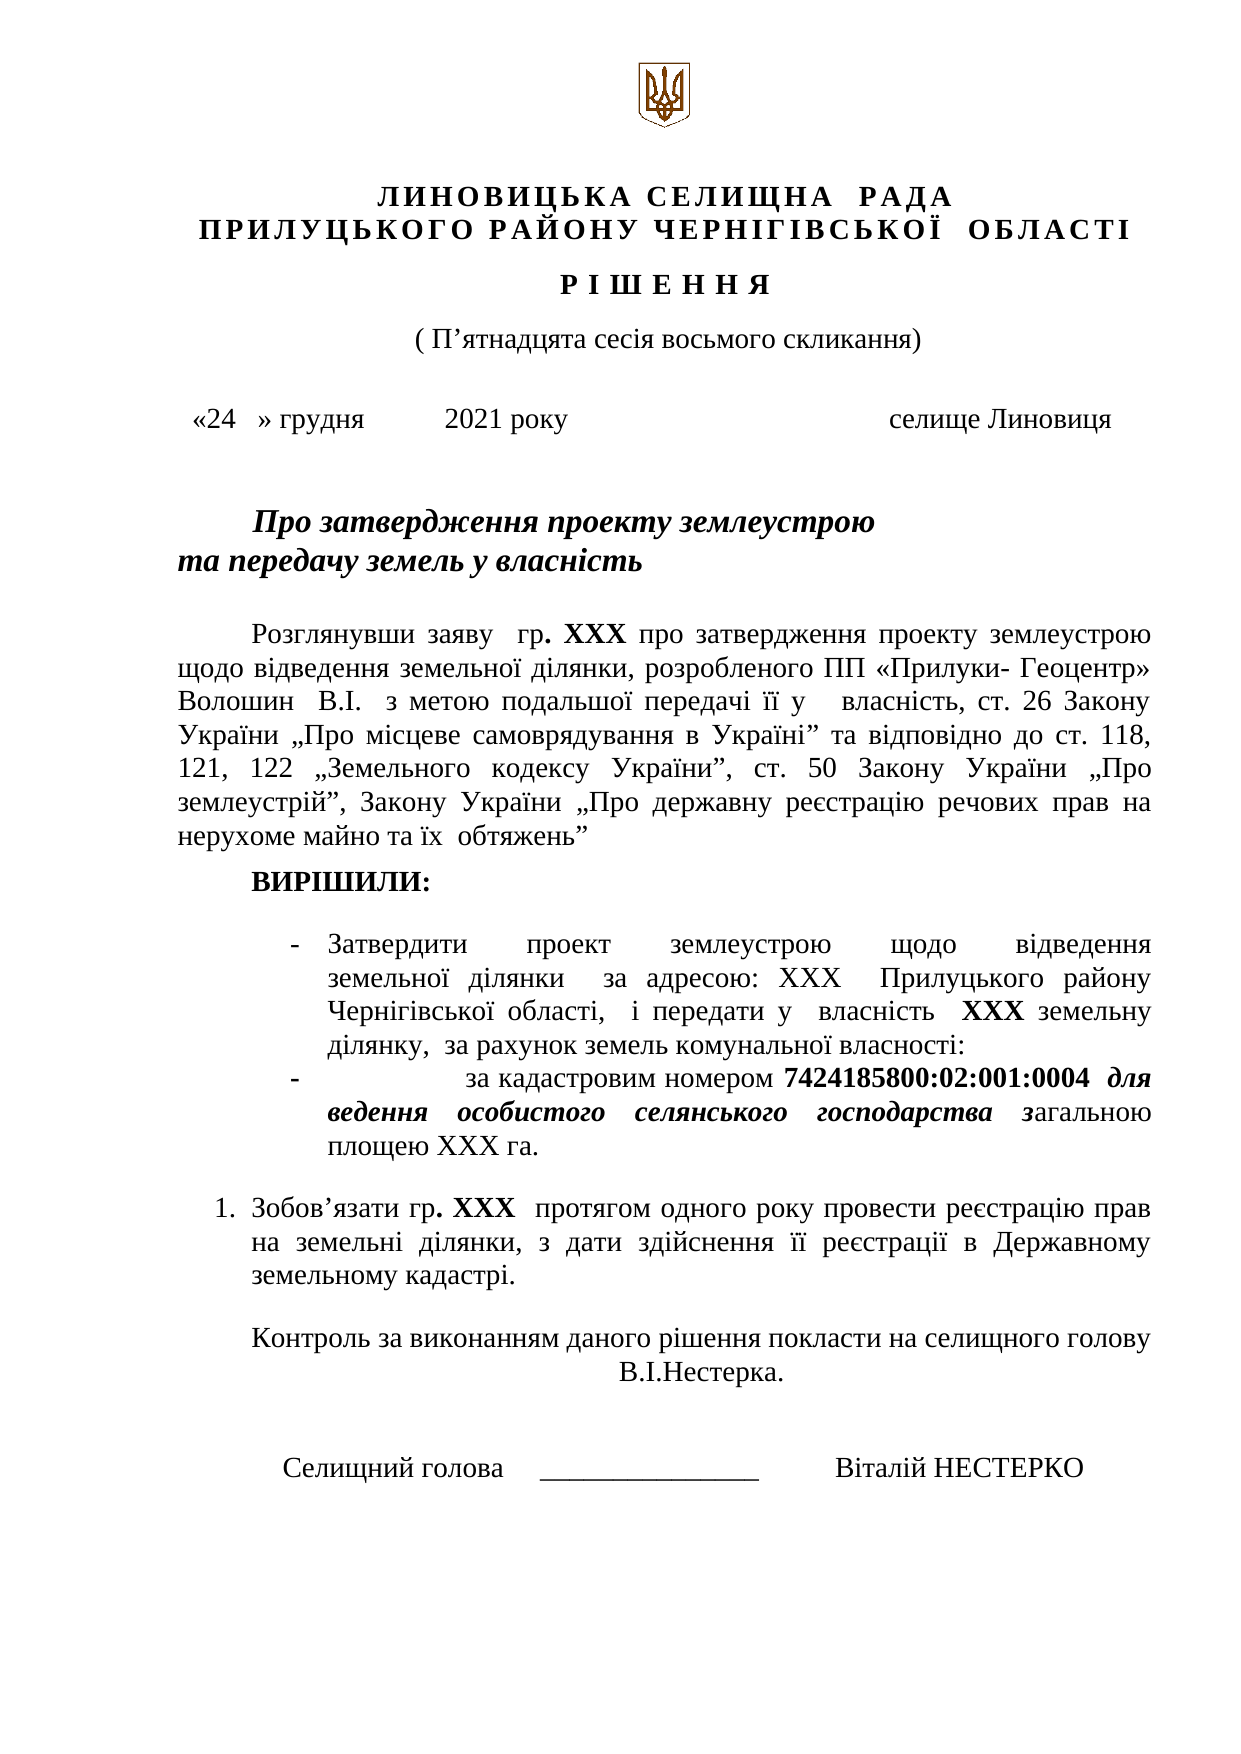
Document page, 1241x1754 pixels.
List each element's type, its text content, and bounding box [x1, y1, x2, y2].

text Про затвердження проекту землеустрою [177, 501, 1152, 540]
subtitle ПРИЛУЦЬКОГО РАЙОНУ ЧЕРНІГІВСЬКОЇ ОБЛАСТІ [177, 212, 1152, 246]
text Контроль за виконанням даного рішення покласти на селищного голову В.І.Нестерка. [251, 1320, 1152, 1387]
list за кадастровим номером 7424185800:02:001:0004 для ведення особистого селянського господарства загальною площею ХХХ га. [290, 1061, 1152, 1161]
subtitle ЛИНОВИЦЬКА СЕЛИЩНА РАДА [177, 179, 1152, 212]
list Зобов’язати гр. ХХХ протягом одного року провести реєстрацію прав на земельні ділянки, з дати здійснення її реєстрації в Державному земельному кадастрі. [214, 1190, 1152, 1291]
list Затвердити проект землеустрою щодо відведення земельної ділянки за адресою: ХХХ Прилуцького району Чернігівської області, і передати у власність ХХХ земельну ділянку, за рахунок земель комунальної власності: [290, 926, 1152, 1061]
picture [633, 58, 695, 131]
subtitle РІШЕННЯ [177, 267, 1152, 300]
text Розглянувши заяву гр. ХХХ про затвердження проекту землеустрою щодо відведення земельної ділянки, розробленого ПП «Прилуки- Геоцентр» Волошин В.І. з метою подальшої передачі її у власність, ст. 26 Закону України „Про місцеве самоврядування в Україні” та відповідно до ст. 118, 121, 122 „Земельного кодексу України”, ст. 50 Закону України „Про землеустрій”, Закону України „Про державну реєстрацію речових прав на нерухоме майно та їх обтяжень” [177, 616, 1152, 851]
subtitle «24 » грудня 2021 року селище Линовиця [177, 401, 1152, 434]
text та передачу земель у власність [177, 540, 1152, 578]
text Селищний голова _______________ Віталій НЕСТЕРКО [215, 1450, 1152, 1483]
subtitle ( П’ятнадцята сесія восьмого скликання) [177, 321, 1152, 355]
text ВИРІШИЛИ: [177, 864, 1152, 897]
